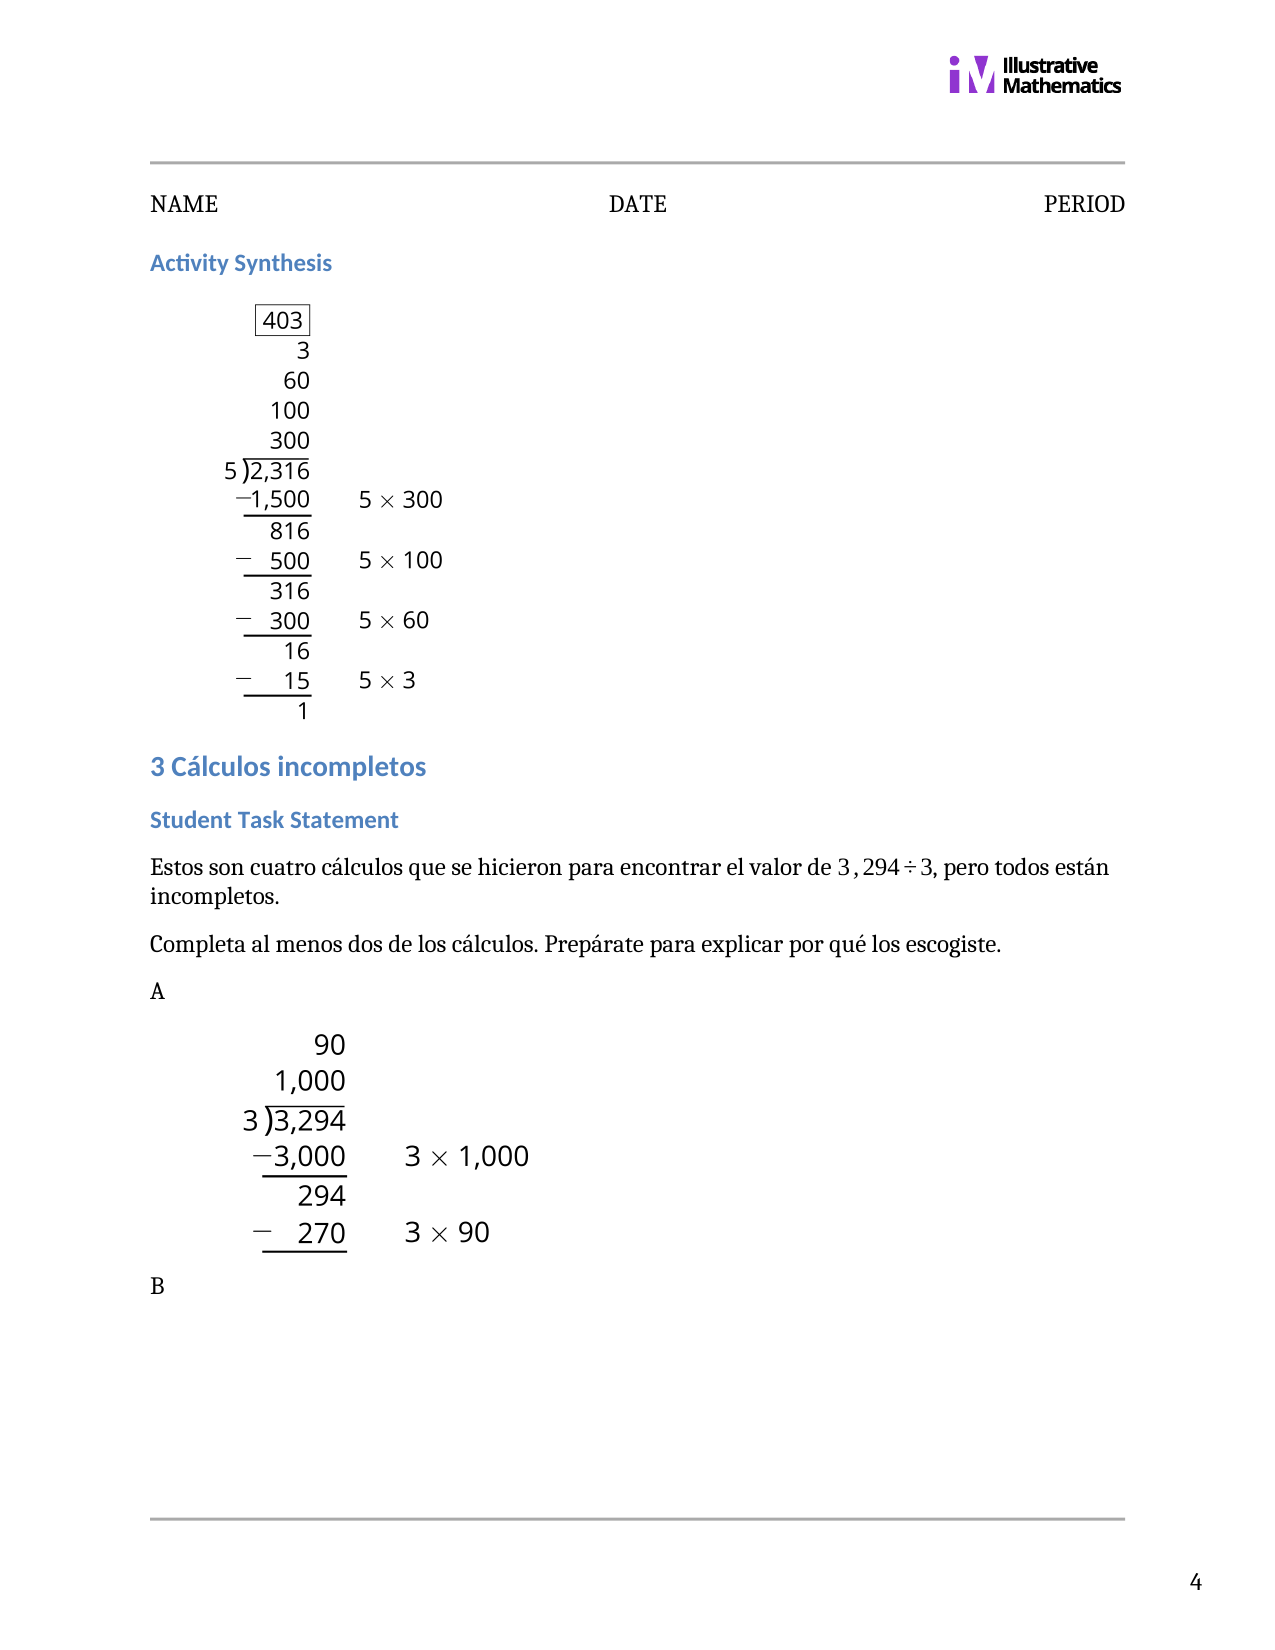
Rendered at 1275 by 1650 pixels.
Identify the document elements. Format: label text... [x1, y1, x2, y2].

subtitle Activity Synthesis [150, 247, 1125, 278]
subtitle Student Task Statement [150, 804, 1125, 834]
text B [150, 1272, 1125, 1301]
picture [949, 55, 1121, 93]
subtitle 3 Cálculos incompletos [150, 748, 1125, 783]
text Estos son cuatro cálculos que se hicieron para encontrar el valor de , pero todos están incompletos. [150, 853, 1125, 911]
picture [168, 1024, 539, 1254]
text Completa al menos dos de los cálculos. Prepárate para explicar por qué los escogiste. [150, 929, 1125, 958]
text A [150, 977, 1125, 1006]
picture [168, 296, 450, 727]
